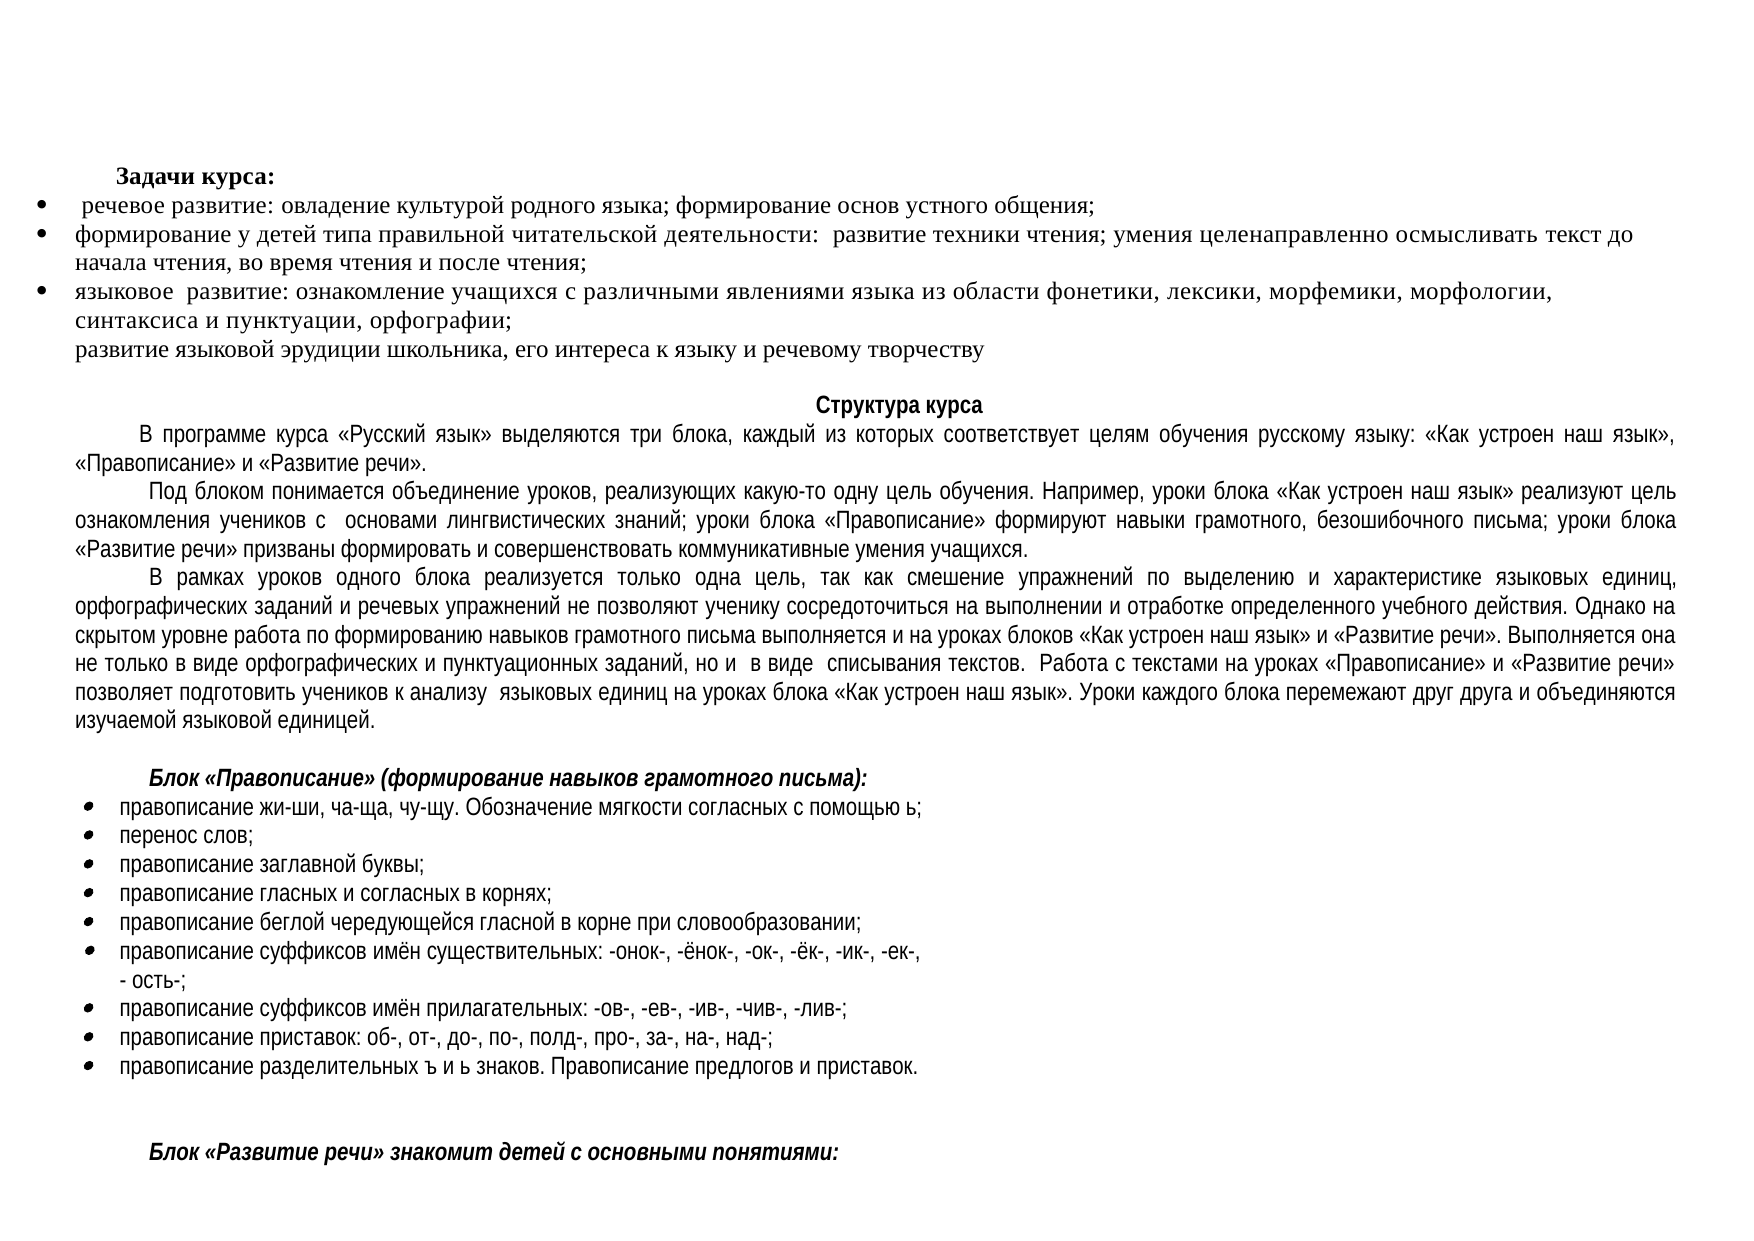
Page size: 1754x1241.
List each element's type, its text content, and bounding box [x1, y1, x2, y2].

list правописание беглой чередующейся гласной в корне при словообразовании; [82, 907, 1679, 936]
text Блок «Правописание» (формирование навыков грамотного письма): [75, 763, 1679, 791]
text В программе курса «Русский язык» выделяются три блока, каждый из которых соответствует целям обучения русскому языку: «Как устроен наш язык», «Правописание» и «Развитие речи». [75, 419, 1679, 476]
list правописание заглавной буквы; [82, 849, 1679, 878]
list речевое развитие: овладение культурой родного языка; формирование основ устного общения; [37, 190, 1679, 219]
list правописание гласных и согласных в корнях; [82, 878, 1679, 907]
list правописание суффиксов имён существительных: -онок-, -ёнок-, -ок-, -ёк-, -ик-, -ек-, [83, 936, 1679, 964]
text Задачи курса: [75, 161, 1679, 190]
list языковое развитие: ознакомление учащихся с различными явлениями языка из области фонетики, лексики, морфемики, морфологии, синтаксиса и пунктуации, орфографии; [37, 276, 1679, 334]
text развитие языковой эрудиции школьника, его интереса к языку и речевому творчеству [75, 334, 1679, 362]
text Под блоком понимается объединение уроков, реализующих какую-то одну цель обучения. Например, уроки блока «Как устроен наш язык» реализуют цель ознакомления учеников с основами лингвистических знаний; уроки блока «Правописание» формируют навыки грамотного, безошибочного письма; уроки блока «Развитие речи» призваны формировать и совершенствовать коммуникативные умения учащихся. [75, 476, 1679, 562]
text Структура курса [75, 390, 1679, 419]
list перенос слов; [82, 820, 1679, 849]
text В рамках уроков одного блока реализуется только одна цель, так как смешение упражнений по выделению и характеристике языковых единиц, орфографических заданий и речевых упражнений не позволяют ученику сосредоточиться на выполнении и отработке определенного учебного действия. Однако на скрытом уровне работа по формированию навыков грамотного письма выполняется и на уроках блоков «Как устроен наш язык» и «Развитие речи». Выполняется она не только в виде орфографических и пунктуационных заданий, но и в виде списывания текстов. Работа с текстами на уроках «Правописание» и «Развитие речи» позволяет подготовить учеников к анализу языковых единиц на уроках блока «Как устроен наш язык». Уроки каждого блока перемежают друг друга и объединяются изучаемой языковой единицей. [75, 562, 1679, 734]
list правописание жи-ши, ча-ща, чу-щу. Обозначение мягкости согласных с помощью ь; [82, 791, 1679, 820]
list правописание приставок: об-, от-, до-, по-, полд-, про-, за-, на-, над-; [82, 1022, 1679, 1051]
list формирование у детей типа правильной читательской деятельности: развитие техники чтения; умения целенаправленно осмысливать текст до начала чтения, во время чтения и после чтения; [37, 219, 1679, 276]
text - ость-; [119, 964, 1679, 993]
list правописание суффиксов имён прилагательных: -ов-, -ев-, -ив-, -чив-, -лив-; [82, 993, 1679, 1022]
list правописание разделительных ъ и ь знаков. Правописание предлогов и приставок. [82, 1051, 1679, 1080]
text Блок «Развитие речи» знакомит детей с основными понятиями: [75, 1137, 1679, 1166]
